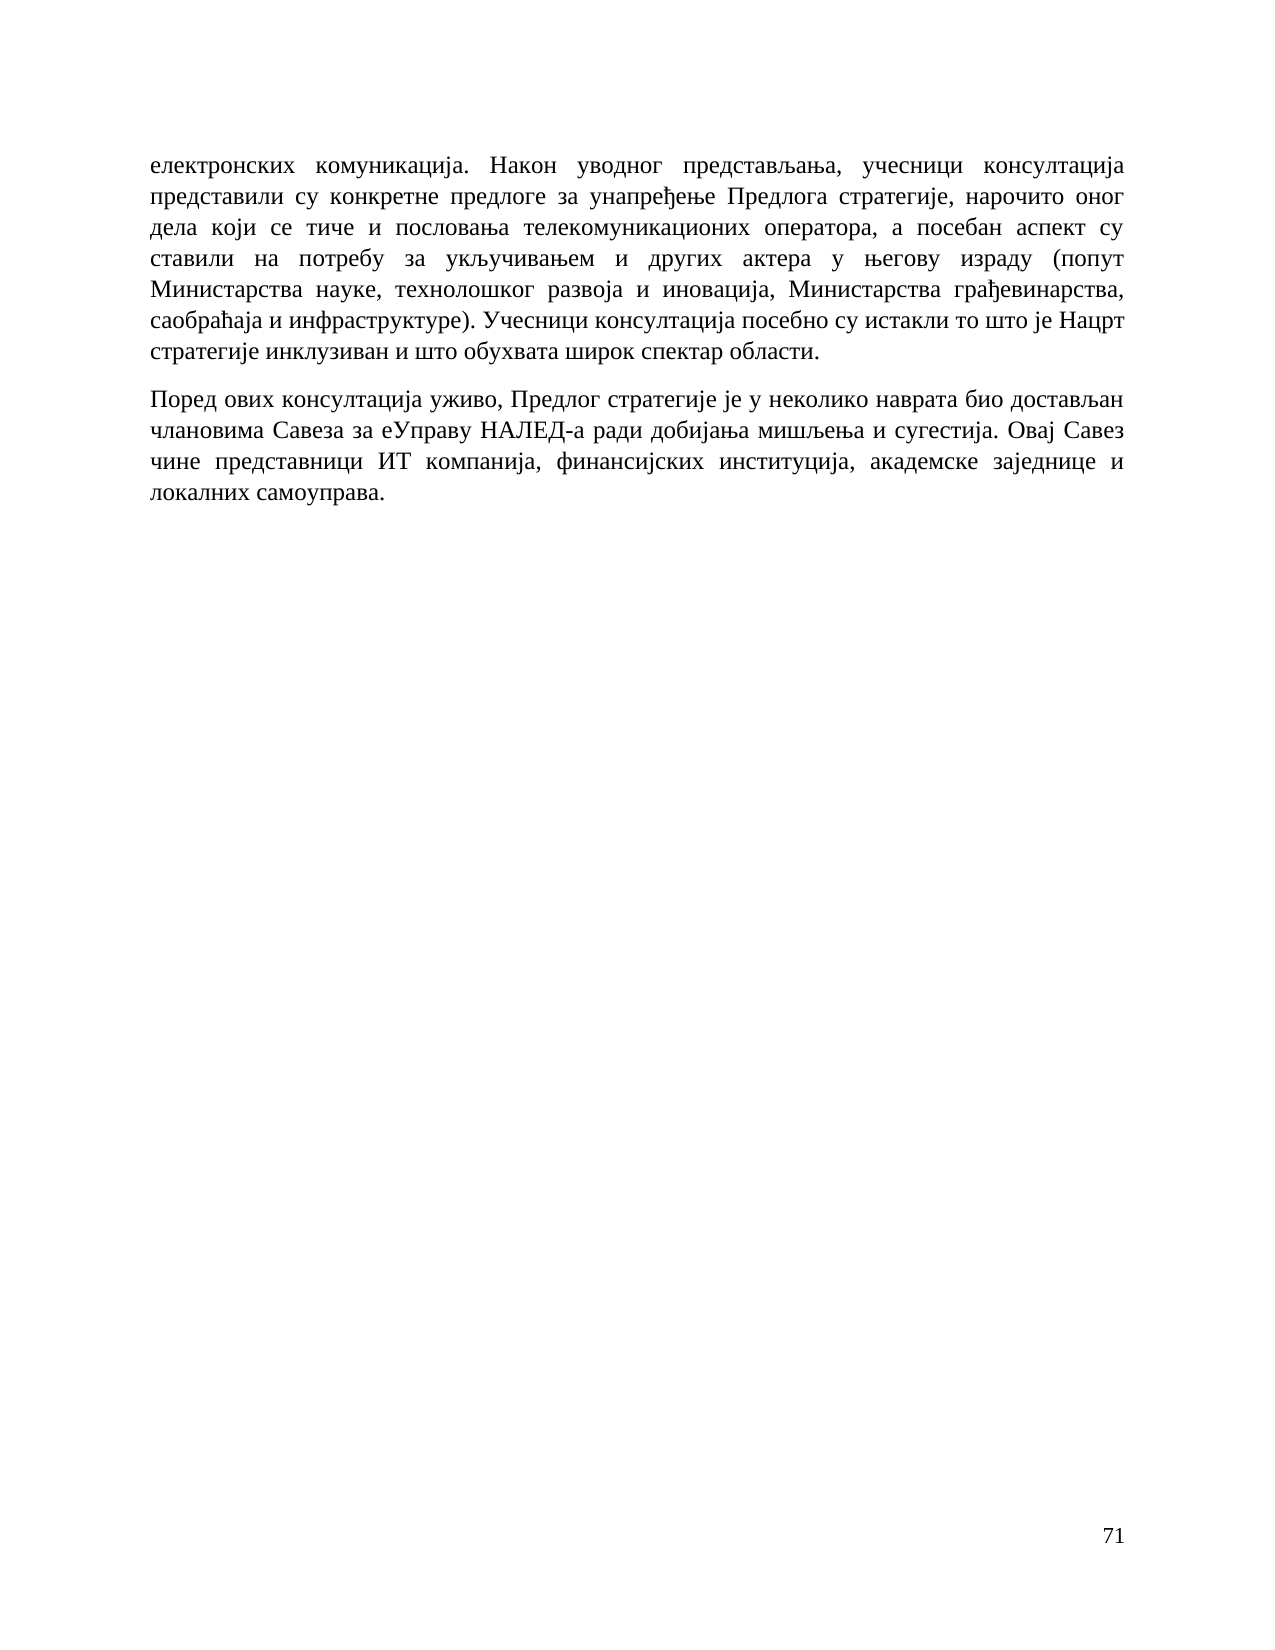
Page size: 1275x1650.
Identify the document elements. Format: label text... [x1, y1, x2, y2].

text Поред ових консултација уживо, Предлог стратегије је у неколико наврата био достављан члановима Савеза за еУправу НАЛЕД-а ради добијања мишљења и сугестија. Овај Савез чине представници ИТ компанија, финансијских институција, академске заједнице и локалних самоуправа. [150, 475, 1125, 506]
